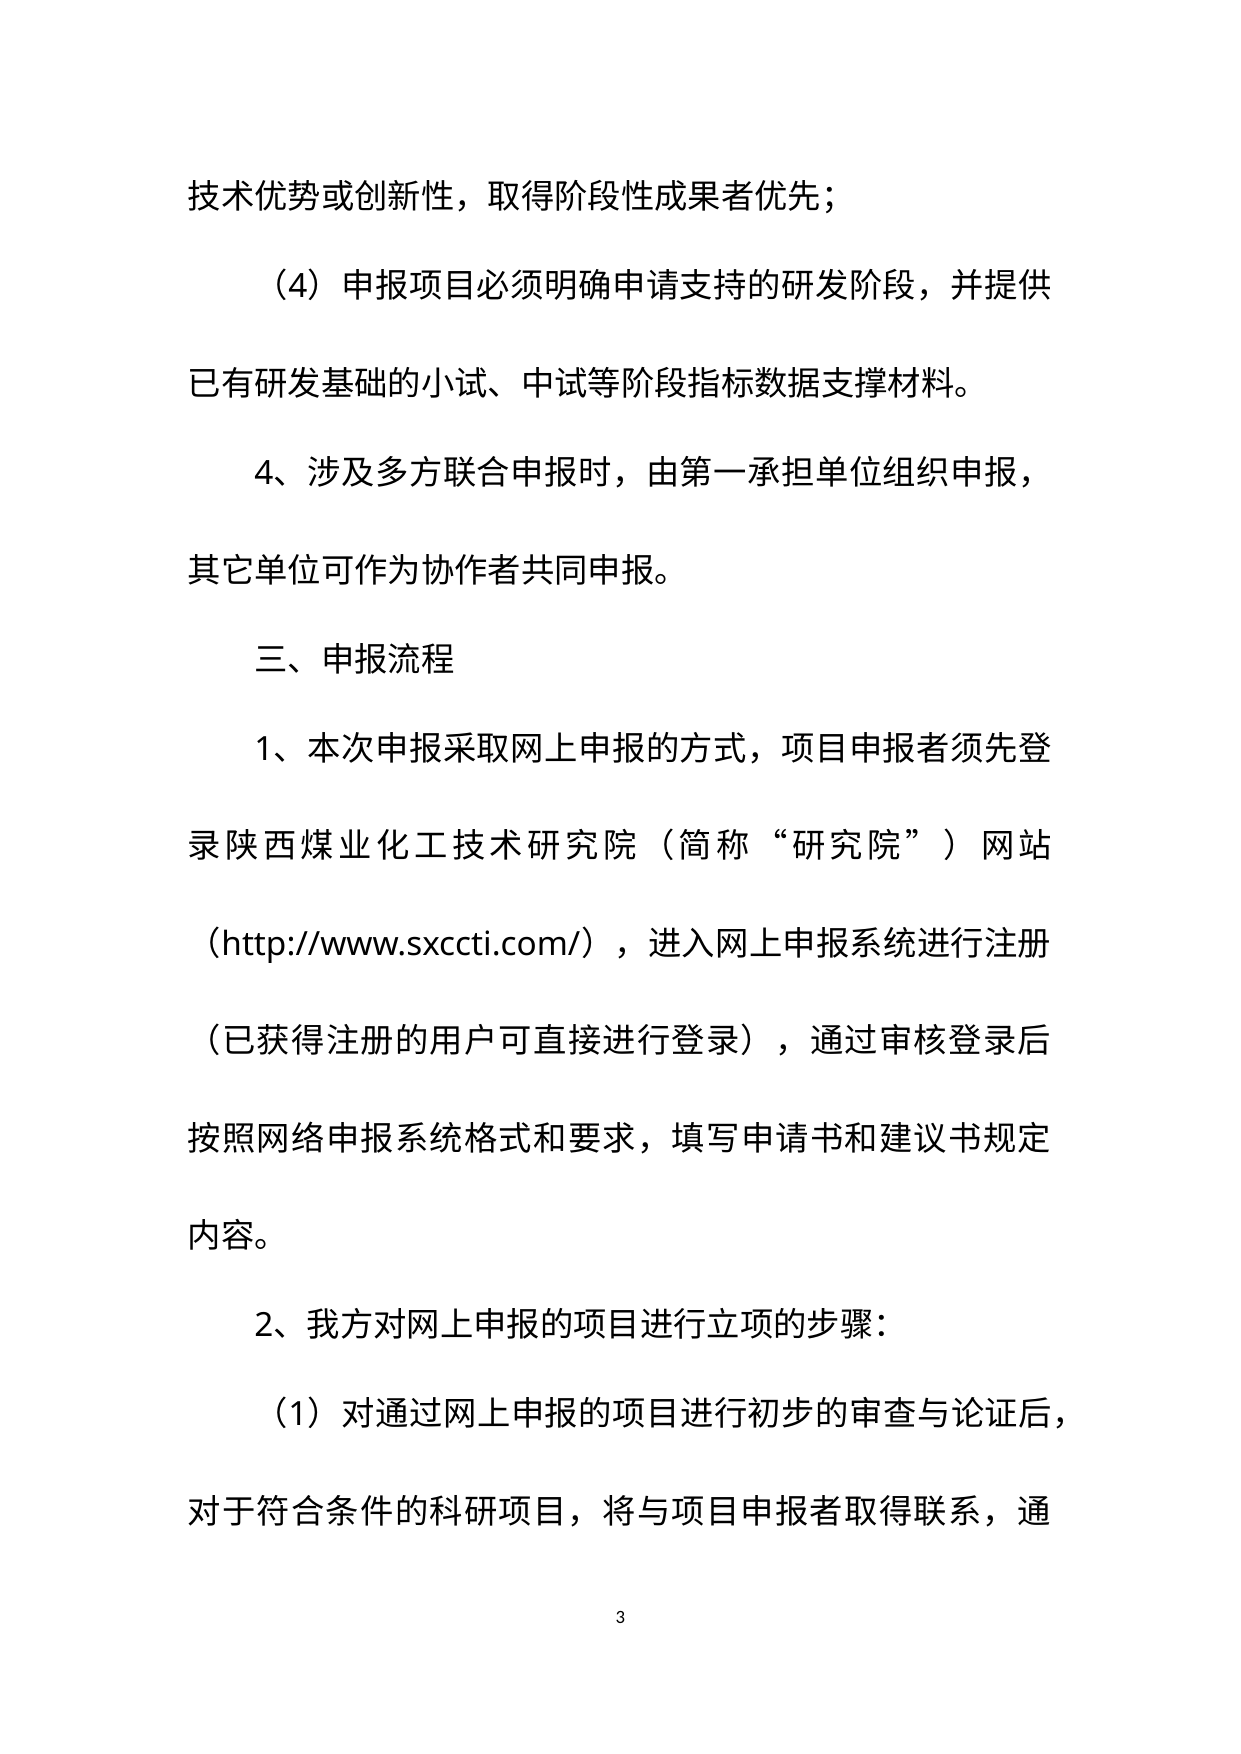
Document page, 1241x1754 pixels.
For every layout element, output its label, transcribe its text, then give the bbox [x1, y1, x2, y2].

text 三、申报流程 [187, 624, 1053, 689]
text 2、我方对网上申报的项目进行立项的步骤： [187, 1290, 1053, 1355]
text （4）申报项目必须明确申请支持的研发阶段，并提供已有研发基础的小试、中试等阶段指标数据支撑材料。 [187, 251, 1053, 413]
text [187, 162, 1053, 227]
text 4、涉及多方联合申报时，由第一承担单位组织申报，其它单位可作为协作者共同申报。 [187, 438, 1053, 600]
text 1、本次申报采取网上申报的方式，项目申报者须先登录陕西煤业化工技术研究院（简称“研究院”）网站（http://www.sxccti.com/），进入网上申报系统进行注册（已获得注册的用户可直接进行登录），通过审核登录后，按照网络申报系统格式和要求，填写申请书和建议书规定内容。 [187, 713, 1053, 1266]
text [187, 1379, 1053, 1541]
